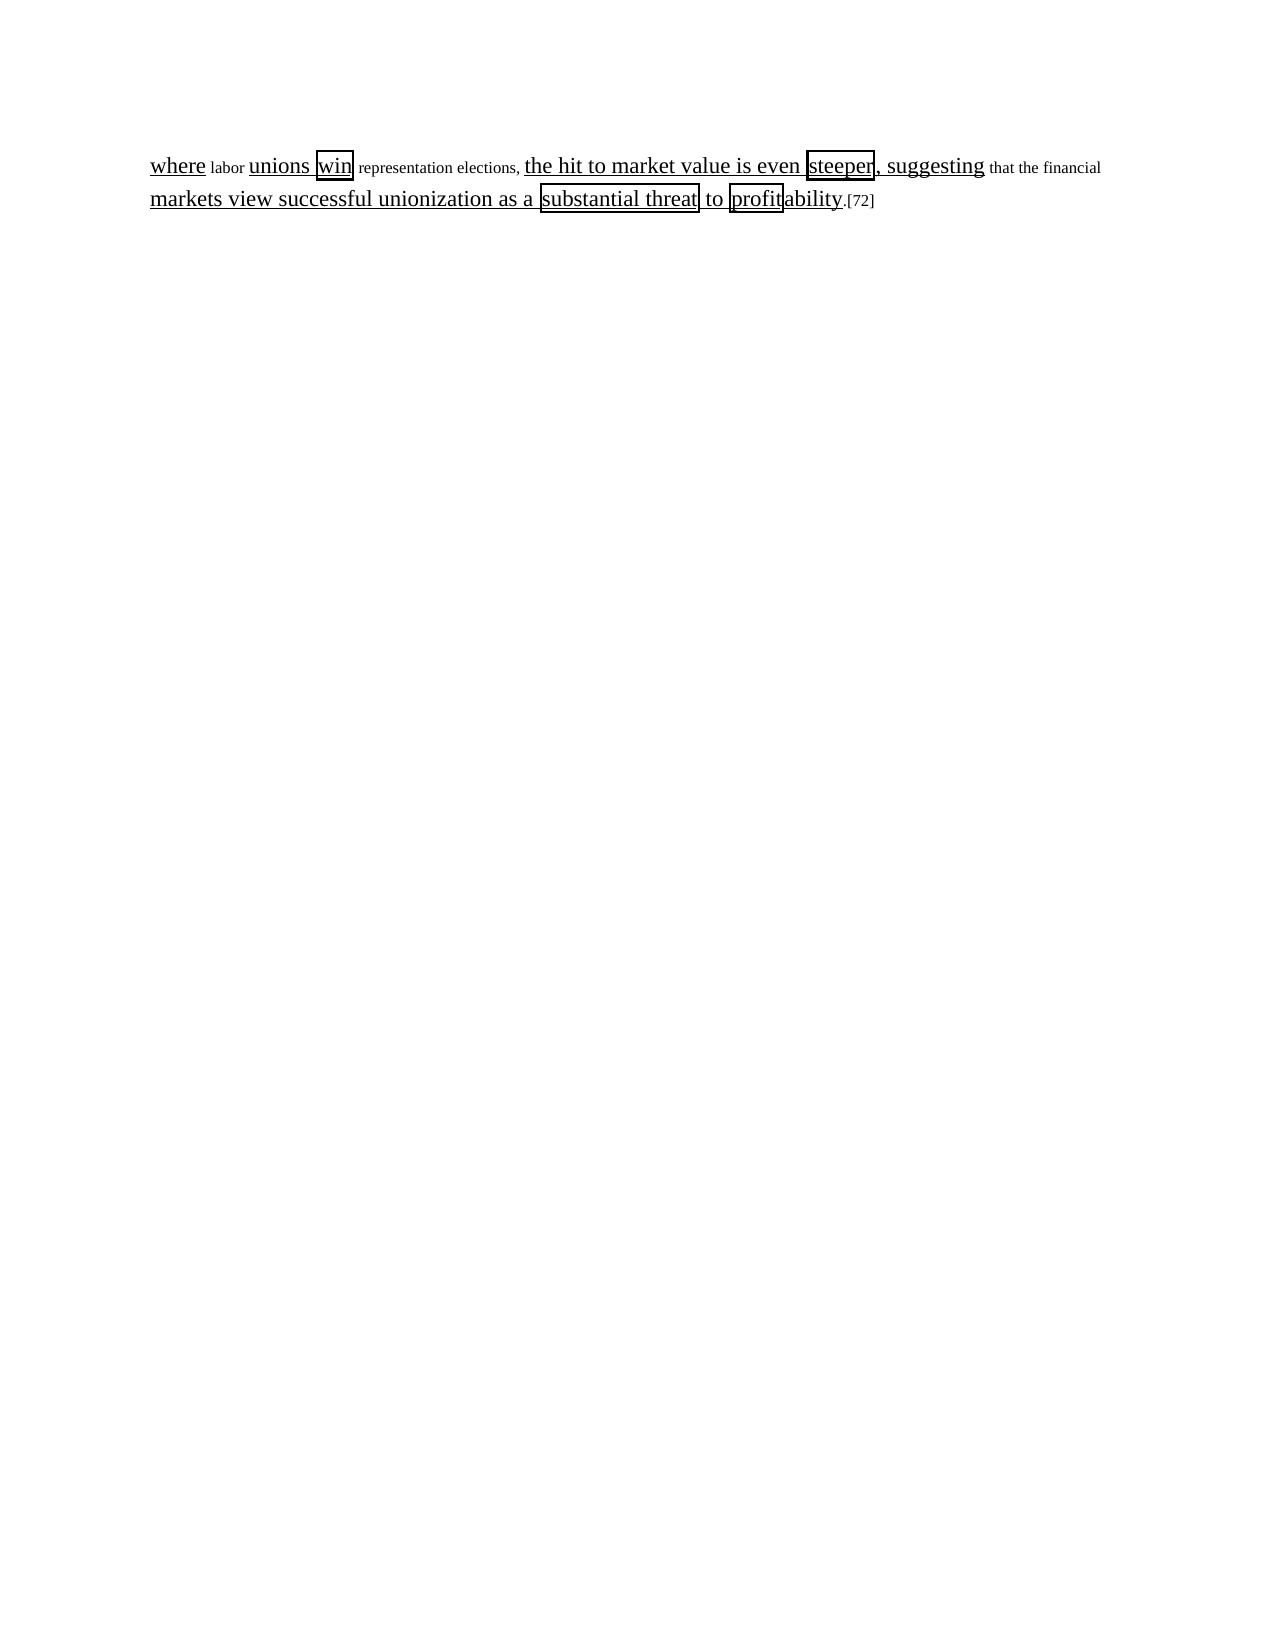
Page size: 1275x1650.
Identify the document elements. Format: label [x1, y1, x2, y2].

text [150, 150, 1125, 213]
